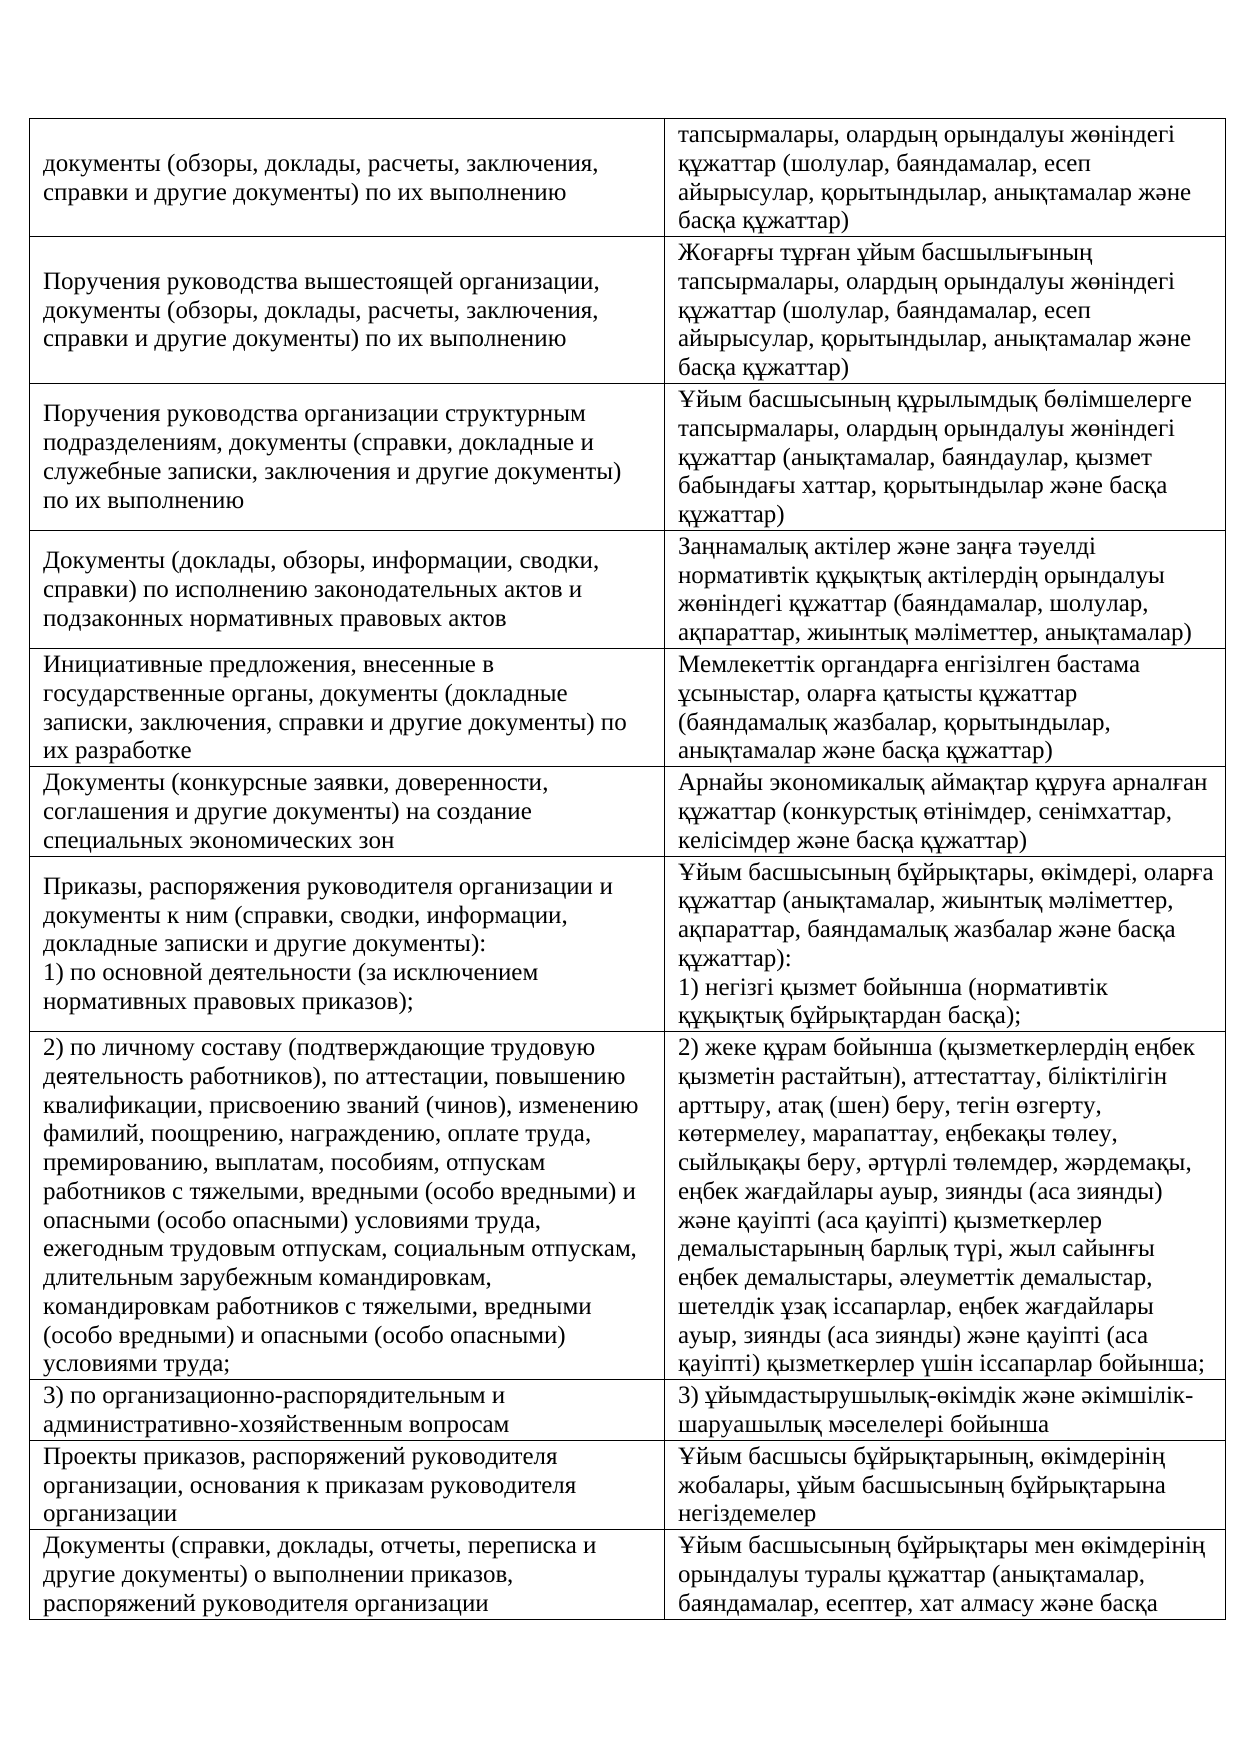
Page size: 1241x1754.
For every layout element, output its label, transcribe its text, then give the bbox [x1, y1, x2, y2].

table_cell Ұйым басшысының құрылымдық бөлімшелерге тапсырмалары, олардың орындалуы жөніндегі құжаттар (анықтамалар, баяндаулар, қызмет бабындағы хаттар, қорытындылар және басқа құжаттар) [665, 384, 1225, 530]
table_cell Ұйым басшысы бұйрықтарының, өкімдерінің жобалары, ұйым басшысының бұйрықтарына негіздемелер [665, 1441, 1225, 1529]
table_cell Арнайы экономикалық аймақтар құруға арналған құжаттар (конкурстық өтінімдер, сенімхаттар, келісімдер және басқа құжаттар) [665, 767, 1225, 856]
table_cell Ұйым басшысының бұйрықтары, өкімдері, оларға құжаттар (анықтамалар, жиынтық мәліметтер, ақпараттар, баяндамалық жазбалар және басқа құжаттар): 1) негізгі қызмет бойынша (нормативтік құқықтық бұйрықтардан басқа); [665, 857, 1225, 1031]
table_cell Мемлекеттік органдарға енгізілген бастама ұсыныстар, оларға қатысты құжаттар (баяндамалық жазбалар, қорытындылар, анықтамалар және басқа құжаттар) [665, 649, 1225, 766]
table_cell Документы (конкурсные заявки, доверенности, соглашения и другие документы) на создание специальных экономических зон [30, 767, 664, 856]
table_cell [665, 1530, 1225, 1619]
table_cell 2) жеке құрам бойынша (қызметкерлердің еңбек қызметін растайтын), аттестаттау, біліктілігін арттыру, атақ (шен) беру, тегін өзгерту, көтермелеу, марапаттау, еңбекақы төлеу, сыйлықақы беру, әртүрлі төлемдер, жәрдемақы, еңбек жағдайлары ауыр, зиянды (аса зиянды) және қауіпті (аса қауіпті) қызметкерлер демалыстарының барлық түрі, жыл сайынғы еңбек демалыстары, әлеуметтік демалыстар, шетелдік ұзақ іссапарлар, еңбек жағдайлары ауыр, зиянды (аса зиянды) және қауіпті (аса қауіпті) қызметкерлер үшін іссапарлар бойынша; [665, 1032, 1225, 1379]
table_cell 3) по организационно-распорядительным и административно-хозяйственным вопросам [30, 1380, 664, 1440]
table_cell Жоғарғы тұрған ұйым басшылығының тапсырмалары, олардың орындалуы жөніндегі құжаттар (шолулар, баяндамалар, есеп айырысулар, қорытындылар, анықтамалар және басқа құжаттар) [665, 237, 1225, 383]
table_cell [665, 119, 1225, 236]
table_cell Заңнамалық актілер және заңға тәуелді нормативтік құқықтық актілердің орындалуы жөніндегі құжаттар (баяндамалар, шолулар, ақпараттар, жиынтық мәліметтер, анықтамалар) [665, 531, 1225, 648]
table_cell Инициативные предложения, внесенные в государственные органы, документы (докладные записки, заключения, справки и другие документы) по их разработке [30, 649, 664, 766]
table_cell Приказы, распоряжения руководителя организации и документы к ним (справки, сводки, информации, докладные записки и другие документы): 1) по основной деятельности (за исключением нормативных правовых приказов); [30, 857, 664, 1031]
table_cell Документы (доклады, обзоры, информации, сводки, справки) по исполнению законодательных актов и подзаконных нормативных правовых актов [30, 531, 664, 648]
table_cell 3) ұйымдастырушылық-өкiмдiк және әкiмшілiк-шаруашылық мәселелері бойынша [665, 1380, 1225, 1440]
table_cell 2) по личному составу (подтверждающие трудовую деятельность работников), по аттестации, повышению квалификации, присвоению званий (чинов), изменению фамилий, поощрению, награждению, оплате труда, премированию, выплатам, пособиям, отпускам работников с тяжелыми, вредными (особо вредными) и опасными (особо опасными) условиями труда, ежегодным трудовым отпускам, социальным отпускам, длительным зарубежным командировкам, командировкам работников с тяжелыми, вредными (особо вредными) и опасными (особо опасными) условиями труда; [30, 1032, 664, 1379]
table_cell Проекты приказов, распоряжений руководителя организации, основания к приказам руководителя организации [30, 1441, 664, 1529]
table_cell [30, 1530, 664, 1619]
table_cell Поручения руководства вышестоящей организации, документы (обзоры, доклады, расчеты, заключения, справки и другие документы) по их выполнению [30, 237, 664, 383]
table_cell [30, 119, 664, 236]
table_cell Поручения руководства организации структурным подразделениям, документы (справки, докладные и служебные записки, заключения и другие документы) по их выполнению [30, 384, 664, 530]
